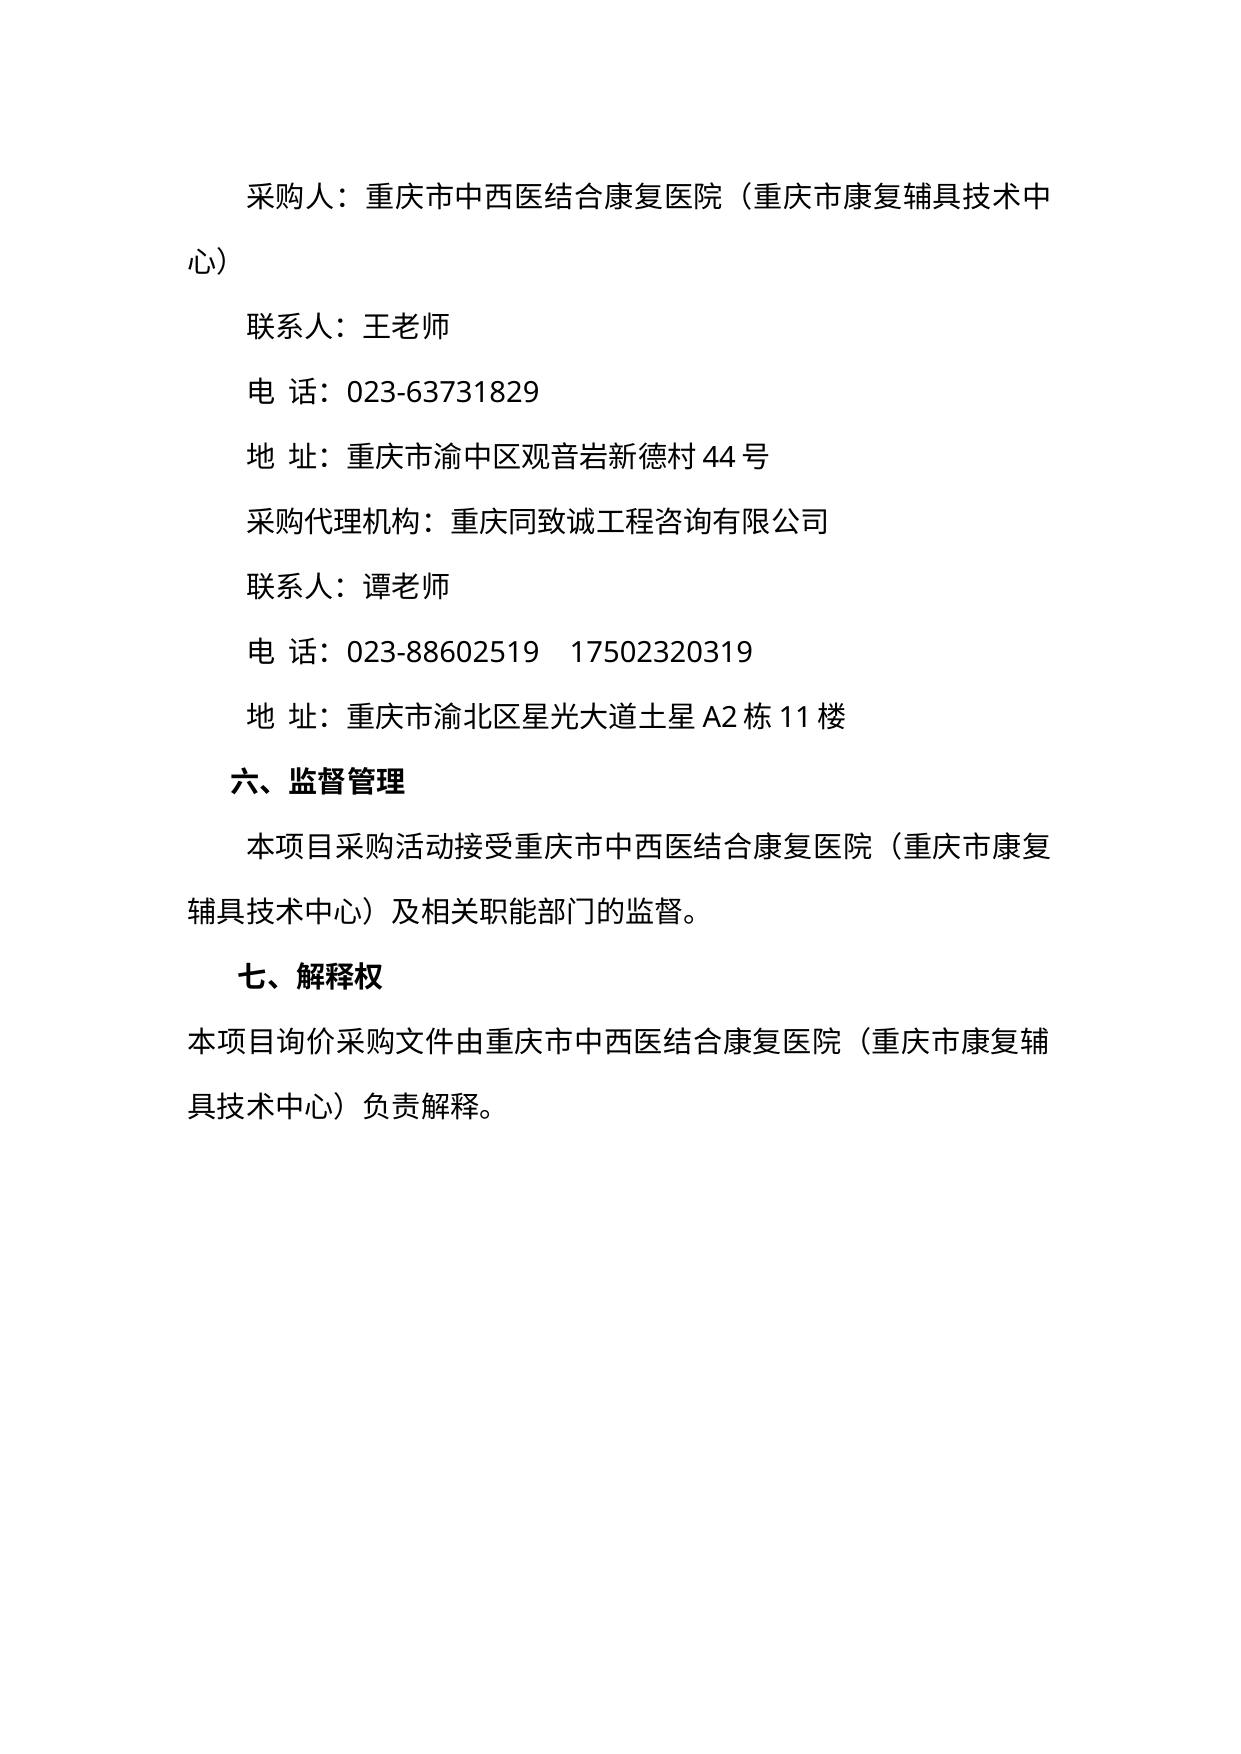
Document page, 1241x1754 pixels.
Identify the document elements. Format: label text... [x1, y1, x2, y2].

text 联系人：王老师 [187, 292, 1053, 357]
text 七、解释权 [187, 942, 1053, 1007]
text 电 话：023-88602519 17502320319 [187, 617, 1053, 682]
text 六、监督管理 [187, 747, 1053, 812]
text 采购代理机构：重庆同致诚工程咨询有限公司 [187, 487, 1053, 552]
text 采购人：重庆市中西医结合康复医院（重庆市康复辅具技术中心） [187, 162, 1053, 292]
text 地 址：重庆市渝北区星光大道土星A2栋11楼 [187, 682, 1053, 747]
text 本项目询价采购文件由重庆市中西医结合康复医院（重庆市康复辅具技术中心）负责解释。 [187, 1007, 1053, 1137]
text 地 址：重庆市渝中区观音岩新德村44号 [187, 422, 1053, 487]
text 联系人：谭老师 [187, 552, 1053, 617]
text 电 话：023-63731829 [187, 357, 1053, 422]
text 本项目采购活动接受重庆市中西医结合康复医院（重庆市康复辅具技术中心）及相关职能部门的监督。 [187, 812, 1053, 942]
